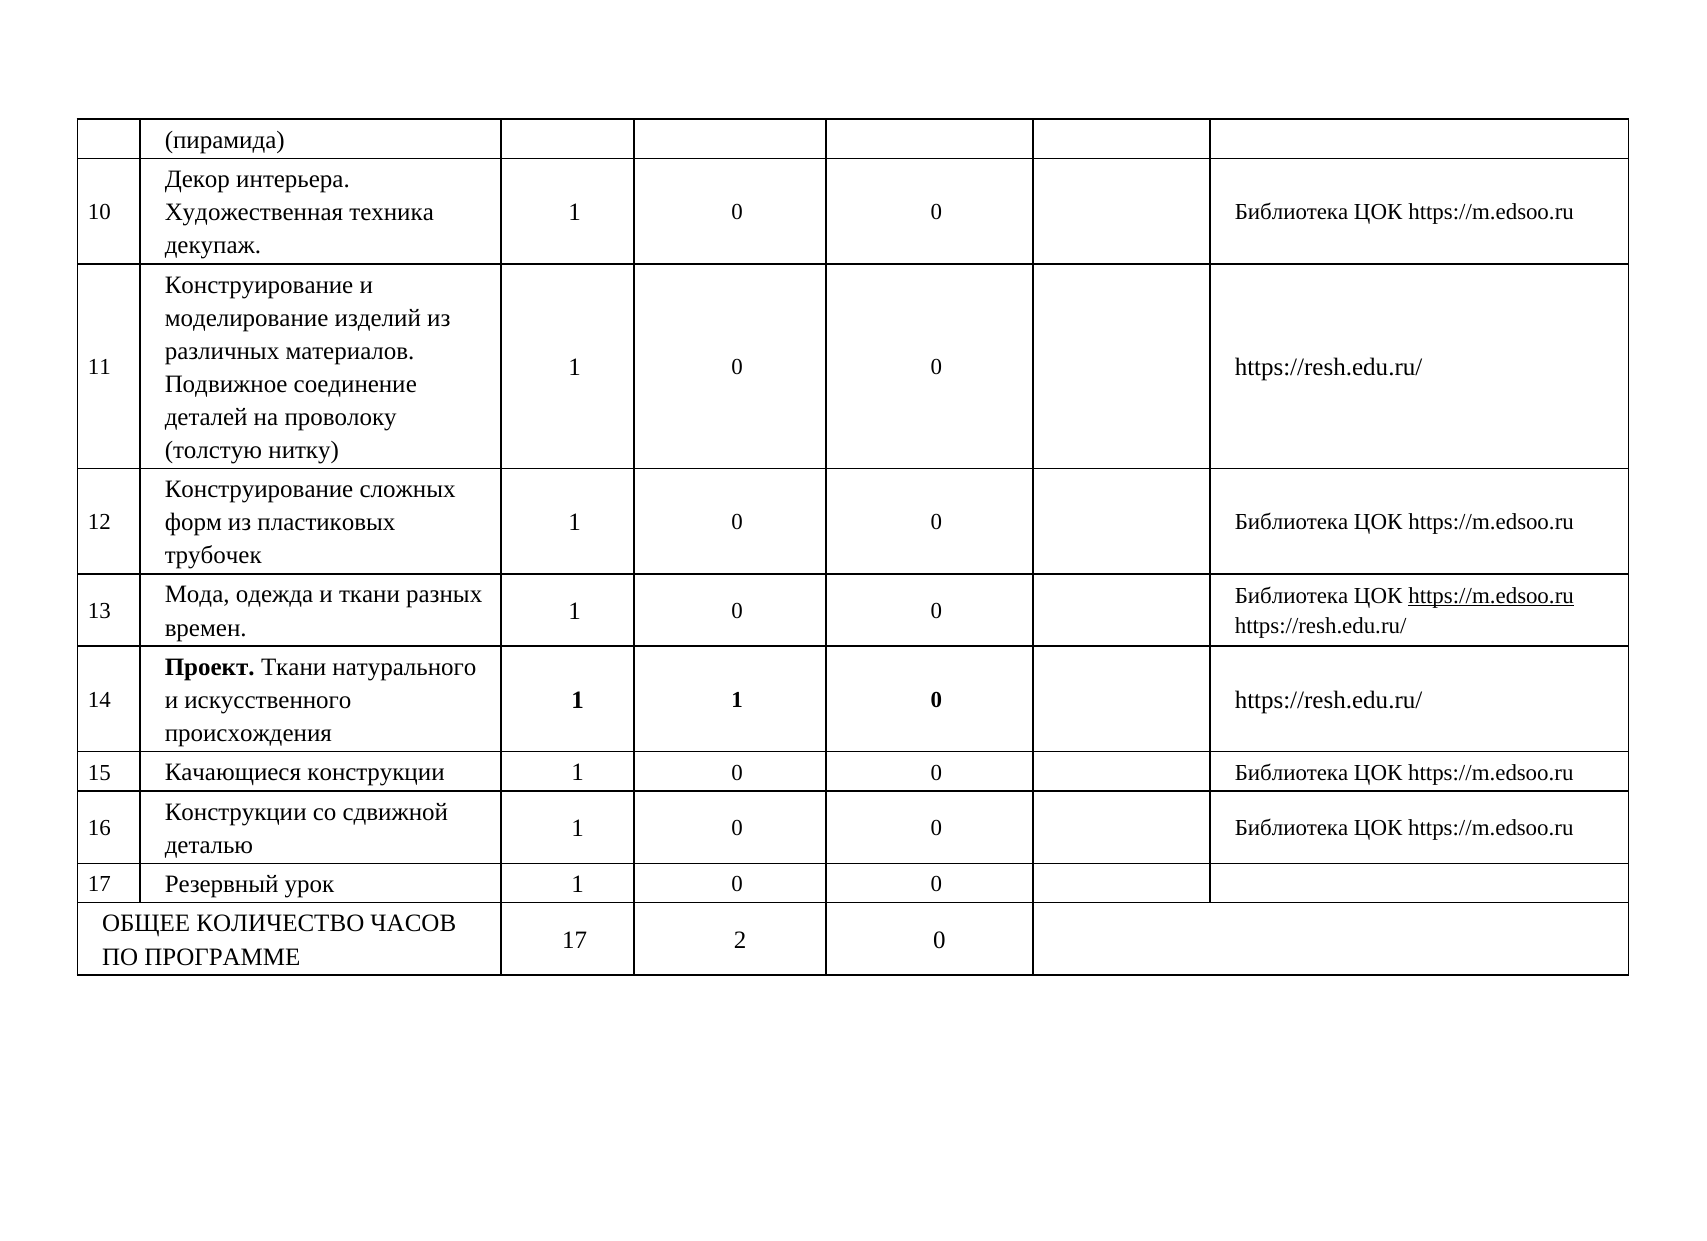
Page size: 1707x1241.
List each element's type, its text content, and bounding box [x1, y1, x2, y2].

table_cell 0 [827, 469, 1032, 573]
table_cell Библиотека ЦОК https://m.edsoo.ru https://resh.edu.ru/ [1211, 575, 1628, 645]
table_cell 0 [827, 159, 1032, 263]
table_cell [1034, 647, 1209, 751]
table_cell [1034, 792, 1209, 862]
table_cell 1 [502, 792, 633, 862]
table_cell 0 [827, 864, 1032, 902]
table_cell 0 [635, 752, 825, 790]
table_cell 0 [827, 575, 1032, 645]
table_cell [1034, 575, 1209, 645]
table_cell 1 [502, 120, 633, 157]
table_cell Проект. Ткани натурального и искусственного происхождения [141, 647, 500, 751]
table_cell [1034, 159, 1209, 263]
table_cell 1 [502, 265, 633, 467]
table_cell 0 [827, 647, 1032, 751]
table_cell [1211, 120, 1628, 157]
table_cell 0 [827, 792, 1032, 862]
table_cell 14 [78, 647, 139, 751]
table_cell Конструирование сложных форм из пластиковых трубочек [141, 469, 500, 573]
table_cell 10 [78, 159, 139, 263]
table_cell Декор интерьера. Художественная техника декупаж. [141, 159, 500, 263]
table_cell 0 [635, 469, 825, 573]
table_cell 0 [827, 752, 1032, 790]
table_cell 2 [635, 903, 825, 974]
table_cell 12 [78, 469, 139, 573]
table_cell https://resh.edu.ru/ [1211, 265, 1628, 467]
table_cell 15 [78, 752, 139, 790]
table_cell [1034, 265, 1209, 467]
table_cell Библиотека ЦОК https://m.edsoo.ru [1211, 792, 1628, 862]
table_cell Качающиеся конструкции [141, 752, 500, 790]
table_cell 0 [635, 159, 825, 263]
table_cell 11 [78, 265, 139, 467]
table_cell 1 [502, 469, 633, 573]
table_cell Конструирование и моделирование изделий из различных материалов. Подвижное соединение деталей на проволоку (толстую нитку) [141, 265, 500, 467]
table_cell [1034, 864, 1209, 902]
table_cell 0 [635, 575, 825, 645]
table_cell 0 [635, 265, 825, 467]
table_cell 1 [502, 575, 633, 645]
table_cell 1 [502, 159, 633, 263]
table_cell Библиотека ЦОК https://m.edsoo.ru [1211, 469, 1628, 573]
table_cell 1 [502, 752, 633, 790]
table_cell 0 [635, 792, 825, 862]
table_cell https://resh.edu.ru/ [1211, 647, 1628, 751]
table_cell 9 [78, 120, 139, 157]
table_cell Библиотека ЦОК https://m.edsoo.ru [1211, 159, 1628, 263]
table_cell 0 [827, 903, 1032, 974]
table_cell 13 [78, 575, 139, 645]
table_cell Резервный урок [141, 864, 500, 902]
table_cell 17 [78, 864, 139, 902]
table_cell 0 [635, 120, 825, 157]
table_cell [1034, 903, 1628, 974]
table_cell 16 [78, 792, 139, 862]
table_cell ОБЩЕЕ КОЛИЧЕСТВО ЧАСОВ ПО ПРОГРАММЕ [78, 903, 500, 974]
table_cell 0 [635, 864, 825, 902]
table_cell 0 [827, 265, 1032, 467]
table_cell [1034, 752, 1209, 790]
table_cell Конструкции со сдвижной деталью [141, 792, 500, 862]
table_cell Библиотека ЦОК https://m.edsoo.ru [1211, 752, 1628, 790]
table_cell 1 [502, 864, 633, 902]
table_cell [1034, 120, 1209, 157]
table_cell [1211, 864, 1628, 902]
table_cell 17 [502, 903, 633, 974]
table_cell 1 [502, 647, 633, 751]
table_cell 0 [827, 120, 1032, 157]
table_cell 1 [635, 647, 825, 751]
table_cell [1034, 469, 1209, 573]
table_cell Мода, одежда и ткани разных времен. [141, 575, 500, 645]
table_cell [141, 120, 500, 157]
